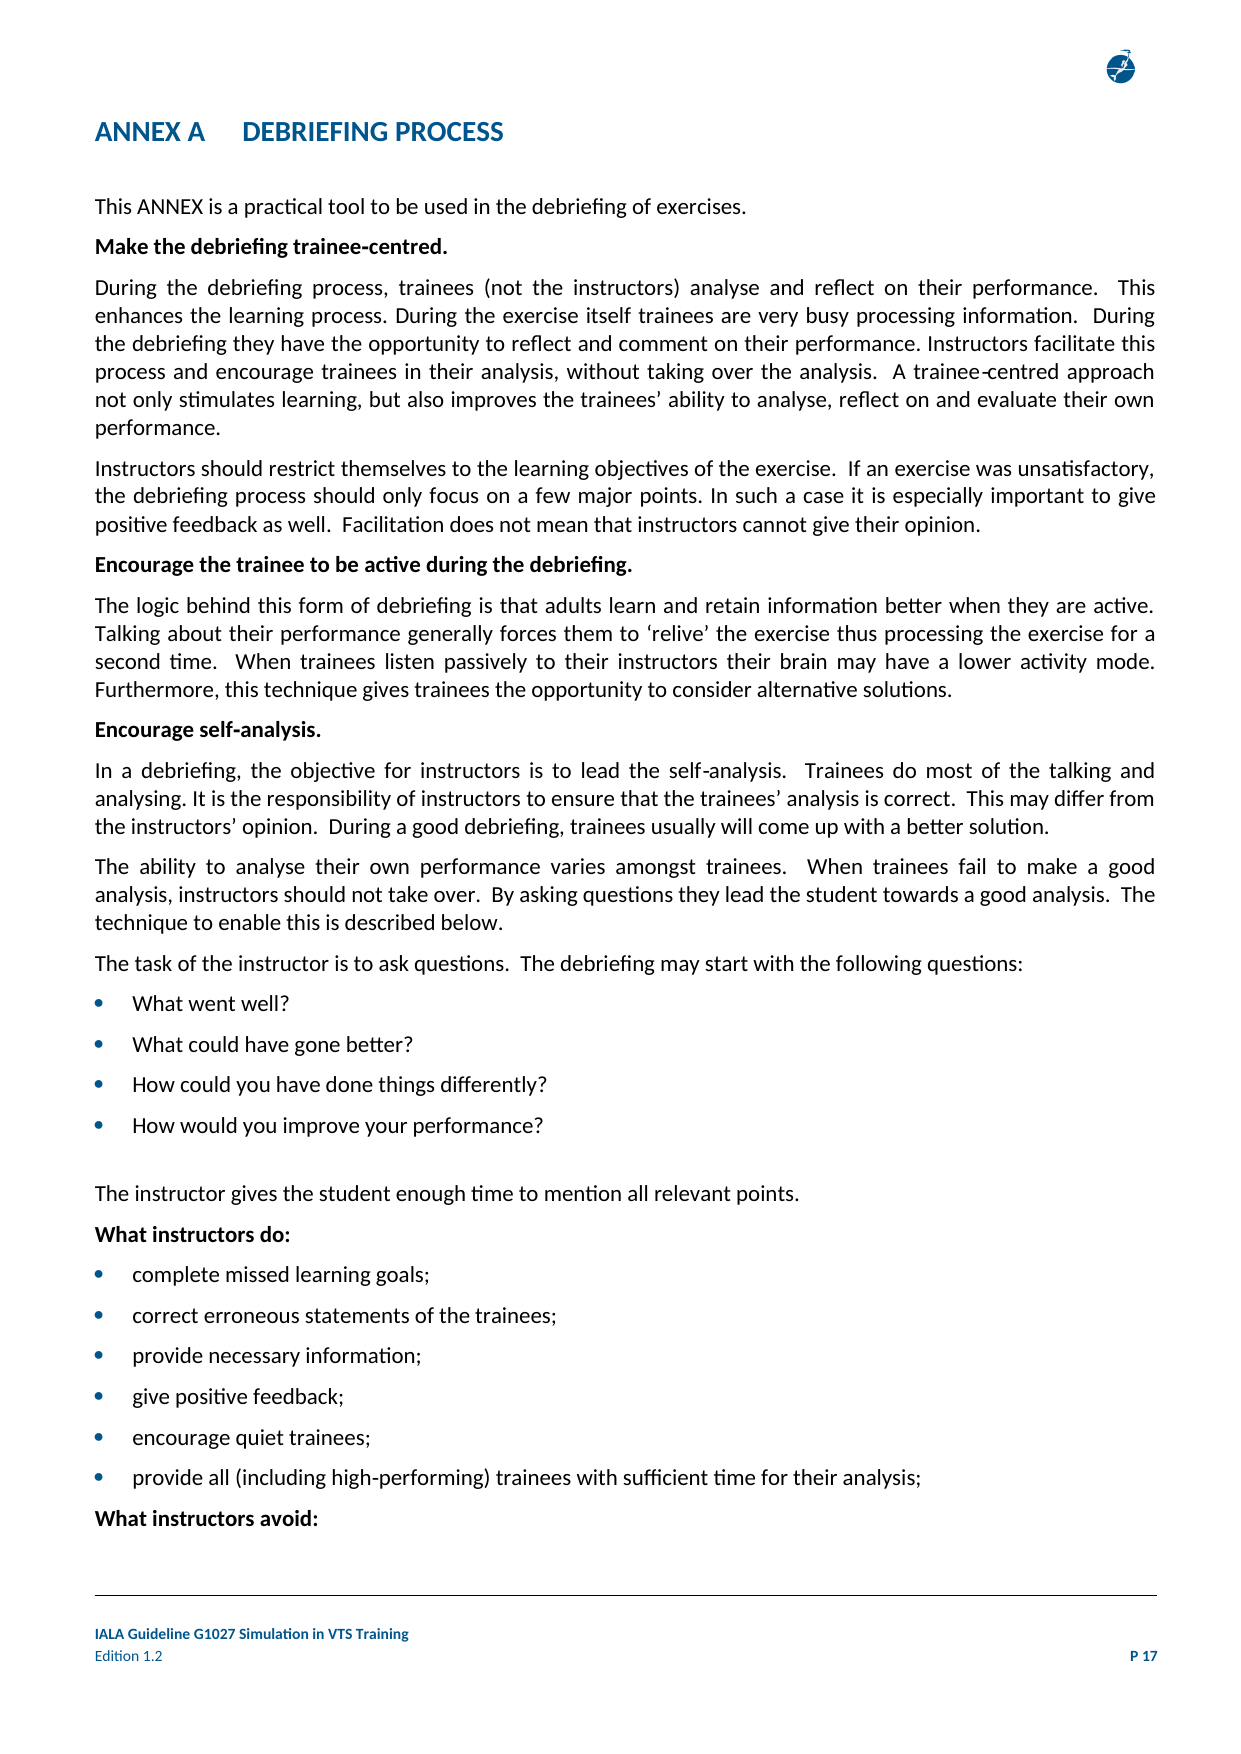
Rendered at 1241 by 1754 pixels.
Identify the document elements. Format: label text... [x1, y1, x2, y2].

text The ability to analyse their own performance varies amongst trainees. When trainees fail to make a good analysis, instructors should not take over. By asking questions they lead the student towards a good analysis. The technique to enable this is described below. [94, 852, 1157, 936]
text provide necessary information; [94, 1342, 1157, 1370]
text give positive feedback; [94, 1382, 1157, 1410]
text The logic behind this form of debriefing is that adults learn and retain information better when they are active. Talking about their performance generally forces them to ‘relive’ the exercise thus processing the exercise for a second time. When trainees listen passively to their instructors their brain may have a lower activity mode. Furthermore, this technique gives trainees the opportunity to consider alternative solutions. [94, 591, 1157, 703]
text What went well? [94, 989, 1157, 1017]
text Instructors should restrict themselves to the learning objectives of the exercise. If an exercise was unsatisfactory, the debriefing process should only focus on a few major points. In such a case it is especially important to give positive feedback as well. Facilitation does not mean that instructors cannot give their opinion. [94, 454, 1157, 538]
text How would you improve your performance? [94, 1111, 1157, 1139]
text In a debriefing, the objective for instructors is to lead the self‐analysis. Trainees do most of the talking and analysing. It is the responsibility of instructors to ensure that the trainees’ analysis is correct. This may differ from the instructors’ opinion. During a good debriefing, trainees usually will come up with a better solution. [94, 756, 1157, 840]
text Encourage the trainee to be active during the debriefing. [94, 550, 1157, 578]
text encourage quiet trainees; [94, 1423, 1157, 1451]
text correct erroneous statements of the trainees; [94, 1301, 1157, 1329]
title Debriefing process [94, 113, 1157, 149]
text Encourage self‐analysis. [94, 715, 1157, 743]
text What could have gone better? [94, 1030, 1157, 1058]
text What instructors avoid: [94, 1504, 1157, 1532]
text During the debriefing process, trainees (not the instructors) analyse and reflect on their performance. This enhances the learning process. During the exercise itself trainees are very busy processing information. During the debriefing they have the opportunity to reflect and comment on their performance. Instructors facilitate this process and encourage trainees in their analysis, without taking over the analysis. A trainee‐centred approach not only stimulates learning, but also improves the trainees’ ability to analyse, reflect on and evaluate their own performance. [94, 273, 1157, 441]
text provide all (including high‐performing) trainees with sufficient time for their analysis; [94, 1463, 1157, 1491]
text complete missed learning goals; [94, 1261, 1157, 1289]
text How could you have done things differently? [94, 1071, 1157, 1098]
picture [1075, 0, 1194, 118]
text Make the debriefing trainee‐centred. [94, 232, 1157, 261]
text What instructors do: [94, 1220, 1157, 1248]
text The task of the instructor is to ask questions. The debriefing may start with the following questions: [94, 949, 1157, 977]
text This ANNEX is a practical tool to be used in the debriefing of exercises. [94, 192, 1157, 220]
text The instructor gives the student enough time to mention all relevant points. [94, 1152, 1157, 1208]
